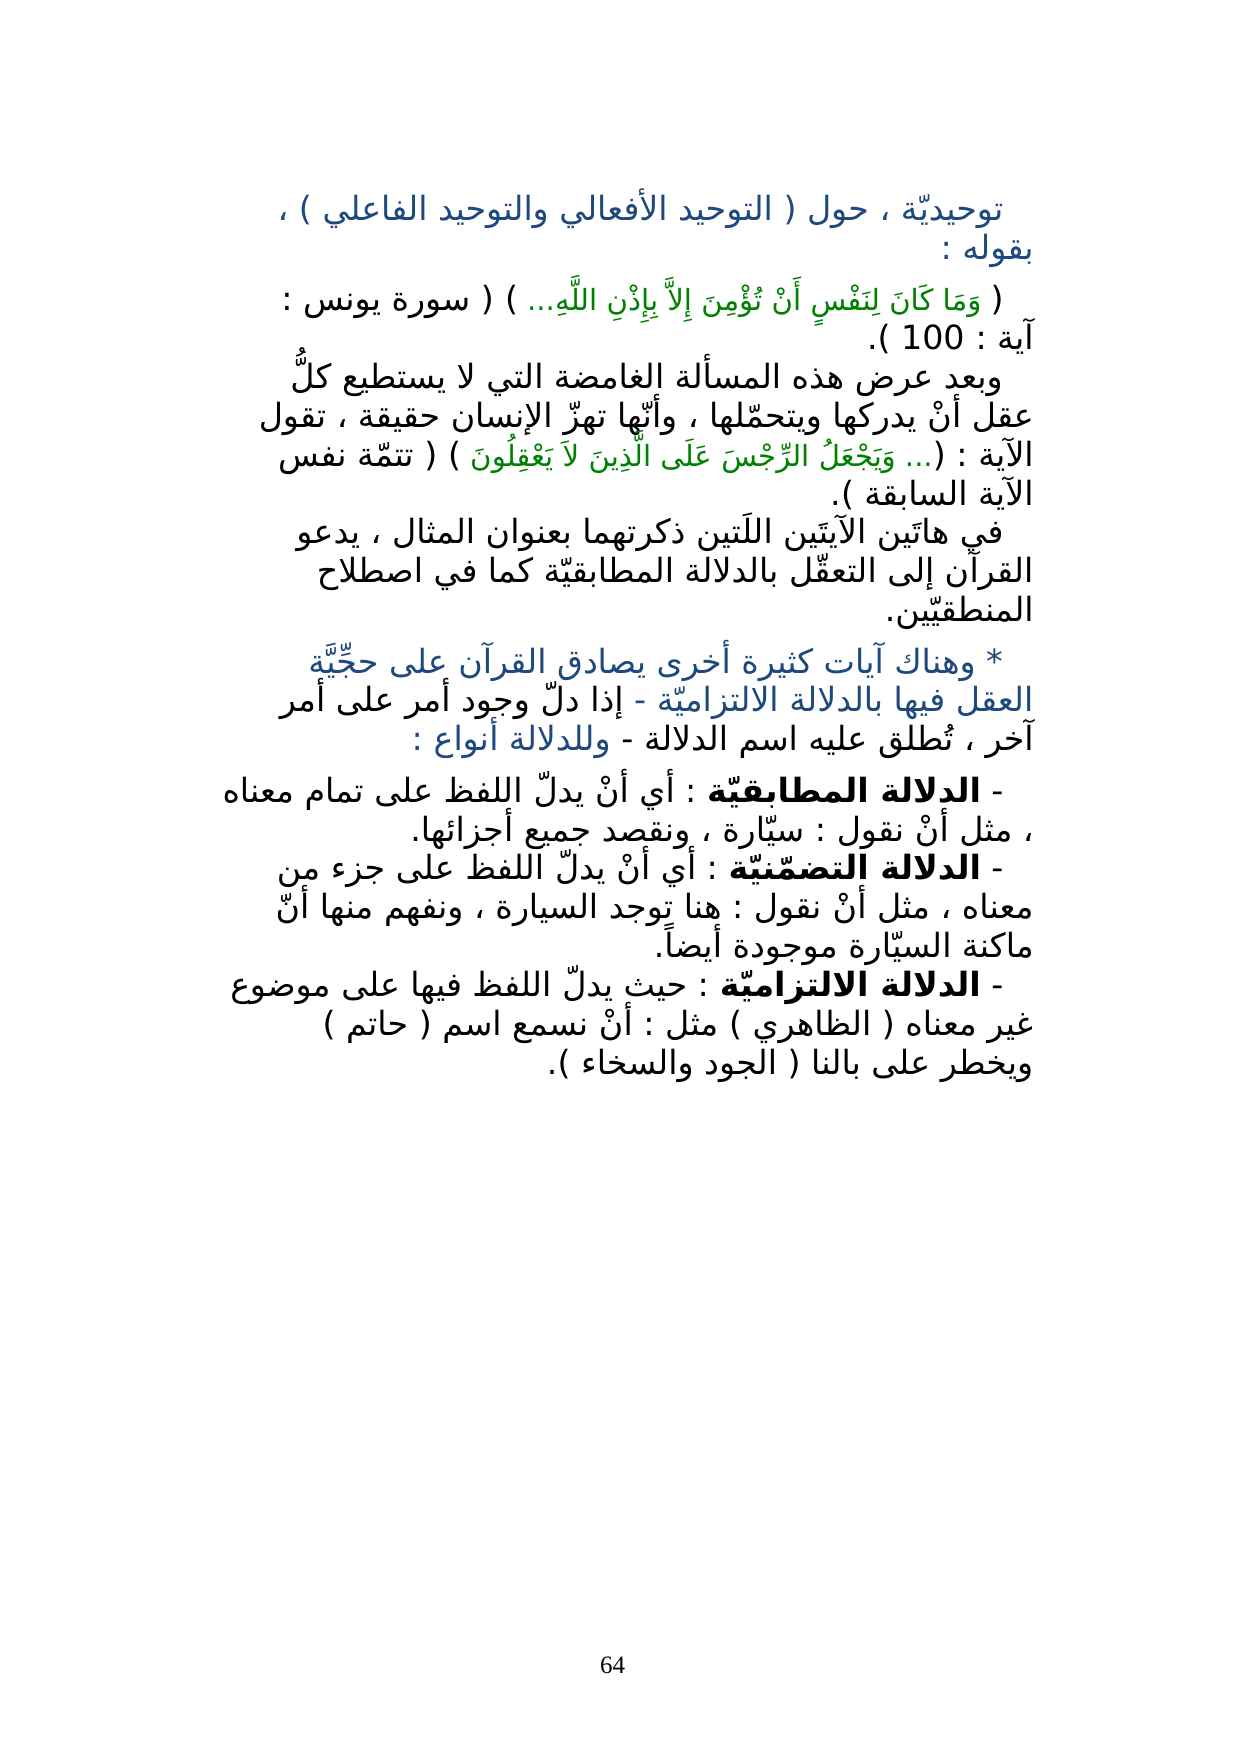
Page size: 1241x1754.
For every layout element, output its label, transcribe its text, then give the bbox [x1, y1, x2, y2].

subtitle توحيديّة ، حول ( التوحيد الأفعالي والتوحيد الفاعلي ) ، بقوله : [222, 190, 1033, 267]
text ( وَمَا كَانَ لِنَفْسٍ أَنْ تُؤْمِنَ إِلاَّ بِإِذْنِ اللَّهِ... ) ( سورة يونس : آية : 100 ). [222, 280, 1033, 358]
text - الدلالة الالتزاميّة : حيث يدلّ اللفظ فيها على موضوع غير معناه ( الظاهري ) مثل : أنْ نسمع اسم ( حاتم ) ويخطر على بالنا ( الجود والسخاء ). [222, 965, 1033, 1082]
subtitle * وهناك آيات كثيرة أخرى يصادق القرآن على حجِّيَّة العقل فيها بالدلالة الالتزاميّة - إذا دلّ وجود أمر على أمر آخر ، تُطلق عليه اسم الدلالة - وللدلالة أنواع : [222, 642, 1033, 759]
text - الدلالة التضمّنيّة : أي أنْ يدلّ اللفظ على جزء من معناه ، مثل أنْ نقول : هنا توجد السيارة ، ونفهم منها أنّ ماكنة السيّارة موجودة أيضاً. [222, 849, 1033, 965]
text وبعد عرض هذه المسألة الغامضة التي لا يستطيع كلُّ عقل أنْ يدركها ويتحمّلها ، وأنّها تهزّ الإنسان حقيقة ، تقول الآية : (... وَيَجْعَلُ الرِّجْسَ عَلَى الَّذِينَ لاَ يَعْقِلُونَ ) ( تتمّة نفس الآية السابقة ). [222, 358, 1033, 513]
text - الدلالة المطابقيّة : أي أنْ يدلّ اللفظ على تمام معناه ، مثل أنْ نقول : سيّارة ، ونقصد جميع أجزائها. [222, 771, 1033, 849]
text في هاتَين الآيتَين اللَتين ذكرتهما بعنوان المثال ، يدعو القرآن إلى التعقّل بالدلالة المطابقيّة كما في اصطلاح المنطقيّين. [222, 513, 1033, 629]
